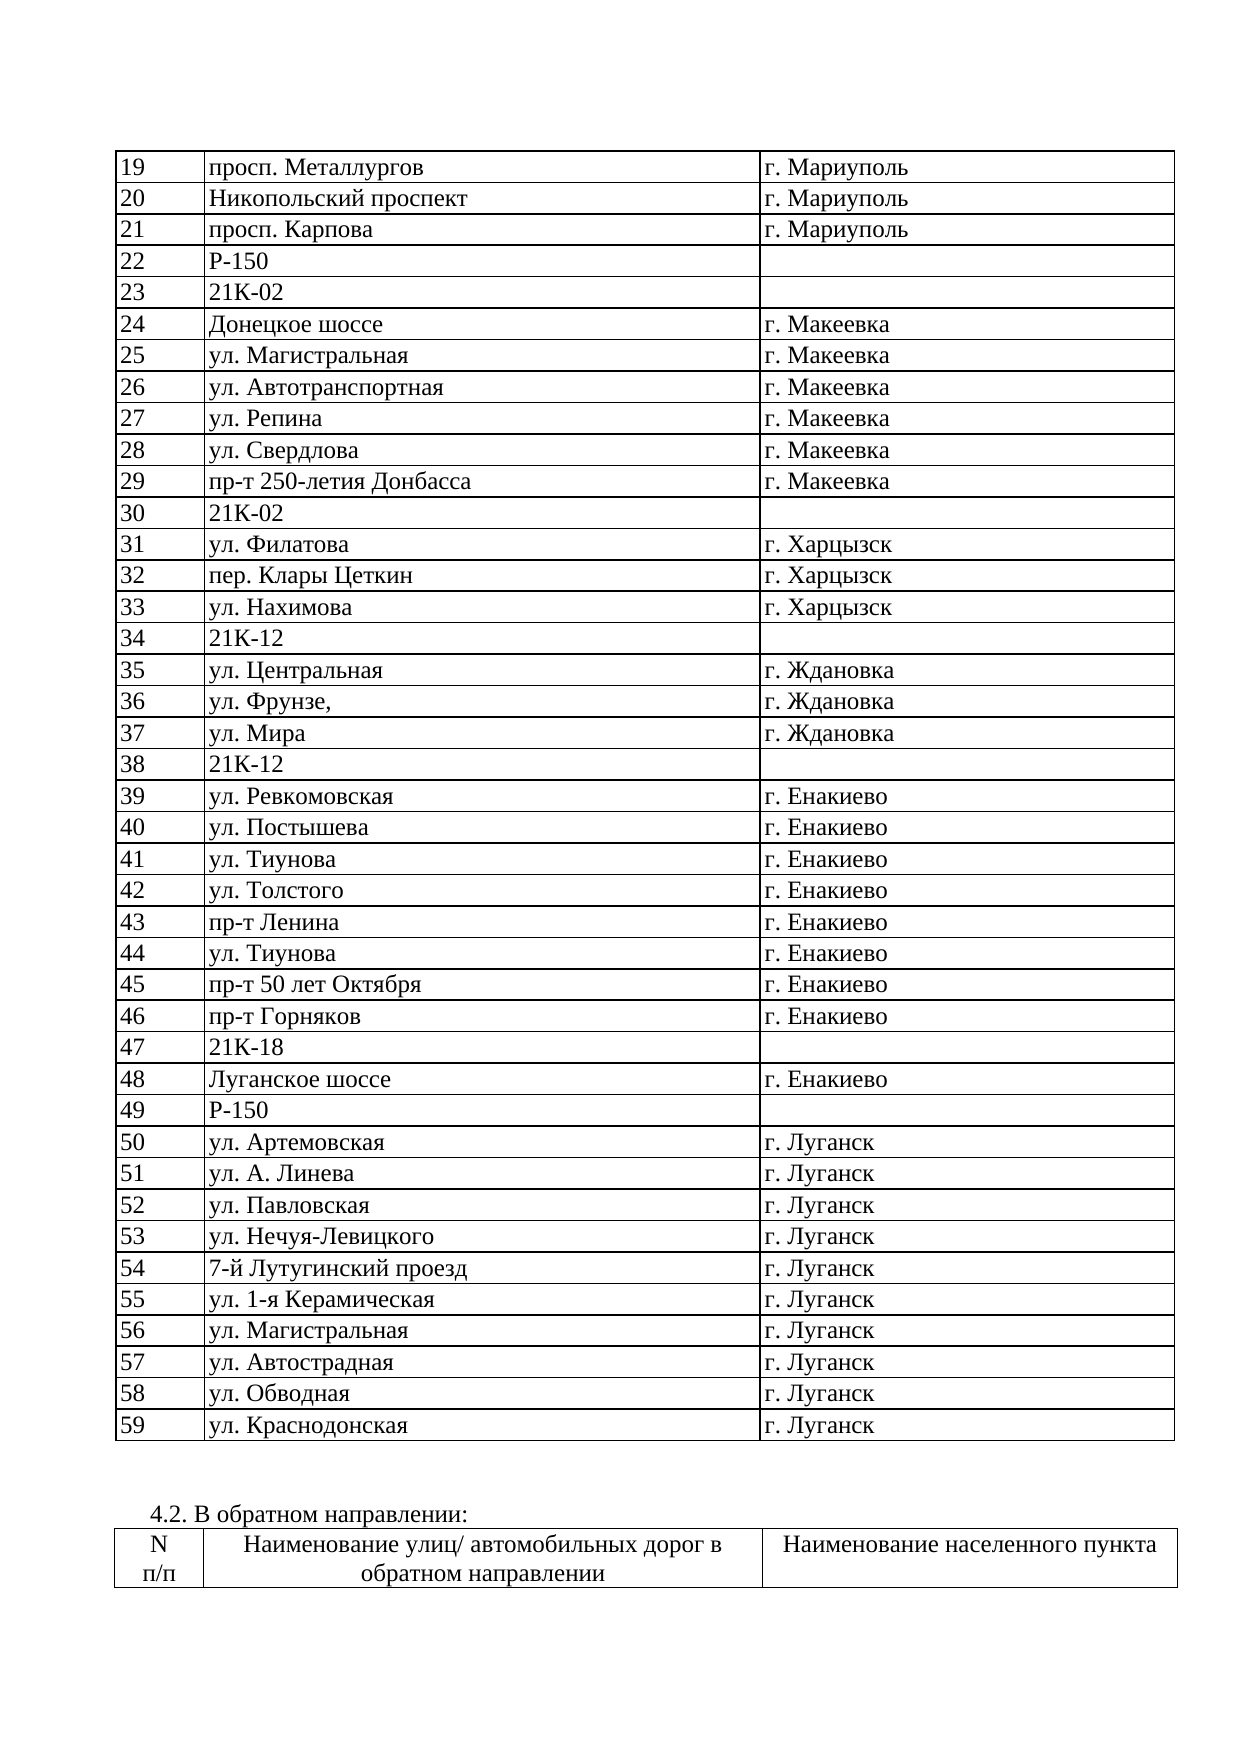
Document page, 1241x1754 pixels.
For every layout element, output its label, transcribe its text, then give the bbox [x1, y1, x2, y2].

table_cell просп. Металлургов [205, 152, 759, 181]
table_cell ул. Магистральная [205, 1316, 759, 1345]
table_cell г. Луганск [761, 1316, 1174, 1345]
table_cell ул. Ревкомовская [205, 781, 759, 811]
table_cell г. Енакиево [761, 844, 1174, 873]
table_cell 21К-02 [205, 277, 759, 307]
table_cell ул. Автотранспортная [205, 372, 759, 402]
table_cell г. Харцызск [761, 529, 1174, 559]
table_header Наименование улиц/ автомобильных дорог в обратном направлении [204, 1529, 762, 1587]
table_cell 21 [117, 215, 204, 244]
table_cell г. Ждановка [761, 718, 1174, 748]
table_cell г. Енакиево [761, 1064, 1174, 1094]
table_cell г. Мариуполь [761, 152, 1174, 181]
table_cell г. Макеевка [761, 309, 1174, 339]
table_cell [761, 277, 1174, 307]
table_cell г. Енакиево [761, 907, 1174, 936]
table_cell 32 [117, 561, 204, 590]
table_cell г. Мариуполь [761, 215, 1174, 244]
table_cell 36 [117, 686, 204, 716]
table_cell г. Енакиево [761, 875, 1174, 905]
table_cell 48 [117, 1064, 204, 1094]
table_cell 40 [117, 812, 204, 842]
table_cell г. Макеевка [761, 435, 1174, 464]
table_cell 21К-12 [205, 749, 759, 779]
table_cell 53 [117, 1221, 204, 1251]
table_cell 37 [117, 718, 204, 748]
table_cell ул. Центральная [205, 655, 759, 685]
table_cell г. Макеевка [761, 372, 1174, 402]
table_cell Никопольский проспект [205, 183, 759, 213]
table_cell ул. Магистральная [205, 340, 759, 370]
table_cell ул. Обводная [205, 1378, 759, 1408]
table_cell 46 [117, 1001, 204, 1031]
table_cell 58 [117, 1378, 204, 1408]
table_cell 19 [117, 152, 204, 181]
table_cell г. Макеевка [761, 403, 1174, 433]
table_cell 27 [117, 403, 204, 433]
table_cell ул. Краснодонская [205, 1410, 759, 1440]
table_cell г. Луганск [761, 1347, 1174, 1377]
table_cell 26 [117, 372, 204, 402]
table_cell 51 [117, 1158, 204, 1188]
table_cell г. Луганск [761, 1190, 1174, 1219]
table_cell г. Луганск [761, 1253, 1174, 1282]
table_cell ул. Фрунзе, [205, 686, 759, 716]
table_cell 41 [117, 844, 204, 873]
table_cell г. Луганск [761, 1127, 1174, 1157]
table_cell г. Харцызск [761, 592, 1174, 622]
table_cell 31 [117, 529, 204, 559]
table_cell пр-т 250-летия Донбасса [205, 466, 759, 496]
table_cell просп. Карпова [205, 215, 759, 244]
table_cell 59 [117, 1410, 204, 1440]
table_cell ул. Тиунова [205, 844, 759, 873]
table_cell ул. Филатова [205, 529, 759, 559]
table_cell 34 [117, 623, 204, 653]
table_cell ул. Репина [205, 403, 759, 433]
table_cell ул. Автострадная [205, 1347, 759, 1377]
table_cell 38 [117, 749, 204, 779]
table_cell ул. Нечуя-Левицкого [205, 1221, 759, 1251]
table_cell 21К-02 [205, 498, 759, 527]
table_cell [761, 623, 1174, 653]
table_cell г. Енакиево [761, 781, 1174, 811]
table_cell 35 [117, 655, 204, 685]
table_cell [761, 1032, 1174, 1062]
table_cell г. Енакиево [761, 970, 1174, 999]
table_cell пер. Клары Цеткин [205, 561, 759, 590]
table_cell Р-150 [205, 246, 759, 276]
table_cell 20 [117, 183, 204, 213]
table_cell пр-т Ленина [205, 907, 759, 936]
table_cell г. Енакиево [761, 1001, 1174, 1031]
table_cell 30 [117, 498, 204, 527]
table_cell 39 [117, 781, 204, 811]
table_cell 28 [117, 435, 204, 464]
table_cell 7-й Лутугинский проезд [205, 1253, 759, 1282]
table_cell г. Мариуполь [761, 183, 1174, 213]
table_cell пр-т Горняков [205, 1001, 759, 1031]
table_cell г. Ждановка [761, 655, 1174, 685]
table_cell ул. Павловская [205, 1190, 759, 1219]
table_cell 47 [117, 1032, 204, 1062]
table_cell г. Енакиево [761, 938, 1174, 968]
table_cell Луганское шоссе [205, 1064, 759, 1094]
table_cell г. Харцызск [761, 561, 1174, 590]
table_header Наименование населенного пункта [763, 1529, 1177, 1587]
table_cell 29 [117, 466, 204, 496]
table_cell 25 [117, 340, 204, 370]
table_cell ул. Артемовская [205, 1127, 759, 1157]
table_cell г. Луганск [761, 1158, 1174, 1188]
table_cell Р-150 [205, 1095, 759, 1125]
table_cell ул. Постышева [205, 812, 759, 842]
table_cell ул. Нахимова [205, 592, 759, 622]
table_cell ул. Свердлова [205, 435, 759, 464]
table_cell г. Ждановка [761, 686, 1174, 716]
table_cell ул. Тиунова [205, 938, 759, 968]
table_cell [761, 246, 1174, 276]
table_cell 23 [117, 277, 204, 307]
table_header N п/п [115, 1529, 203, 1587]
table_cell Донецкое шоссе [205, 309, 759, 339]
table_cell 54 [117, 1253, 204, 1282]
table_cell г. Макеевка [761, 340, 1174, 370]
table_cell ул. Толстого [205, 875, 759, 905]
table_cell 49 [117, 1095, 204, 1125]
table_cell [761, 498, 1174, 527]
table_cell 50 [117, 1127, 204, 1157]
table_cell 42 [117, 875, 204, 905]
table_cell г. Луганск [761, 1410, 1174, 1440]
table_cell 52 [117, 1190, 204, 1219]
table_cell пр-т 50 лет Октября [205, 970, 759, 999]
table_cell 21К-12 [205, 623, 759, 653]
table_cell г. Макеевка [761, 466, 1174, 496]
table_cell 56 [117, 1316, 204, 1345]
table_cell 21К-18 [205, 1032, 759, 1062]
table_cell 57 [117, 1347, 204, 1377]
table_cell 55 [117, 1284, 204, 1314]
table_cell 45 [117, 970, 204, 999]
table_cell ул. Мира [205, 718, 759, 748]
text 4.2. В обратном направлении: [150, 1499, 1090, 1528]
table_cell ул. 1-я Керамическая [205, 1284, 759, 1314]
table_cell 43 [117, 907, 204, 936]
table_cell ул. А. Линева [205, 1158, 759, 1188]
table_cell г. Луганск [761, 1378, 1174, 1408]
table_cell г. Енакиево [761, 812, 1174, 842]
table_cell 22 [117, 246, 204, 276]
table_cell г. Луганск [761, 1284, 1174, 1314]
table_cell [761, 749, 1174, 779]
table_cell 44 [117, 938, 204, 968]
table_cell 24 [117, 309, 204, 339]
table_cell г. Луганск [761, 1221, 1174, 1251]
table_cell 33 [117, 592, 204, 622]
table_cell [761, 1095, 1174, 1125]
